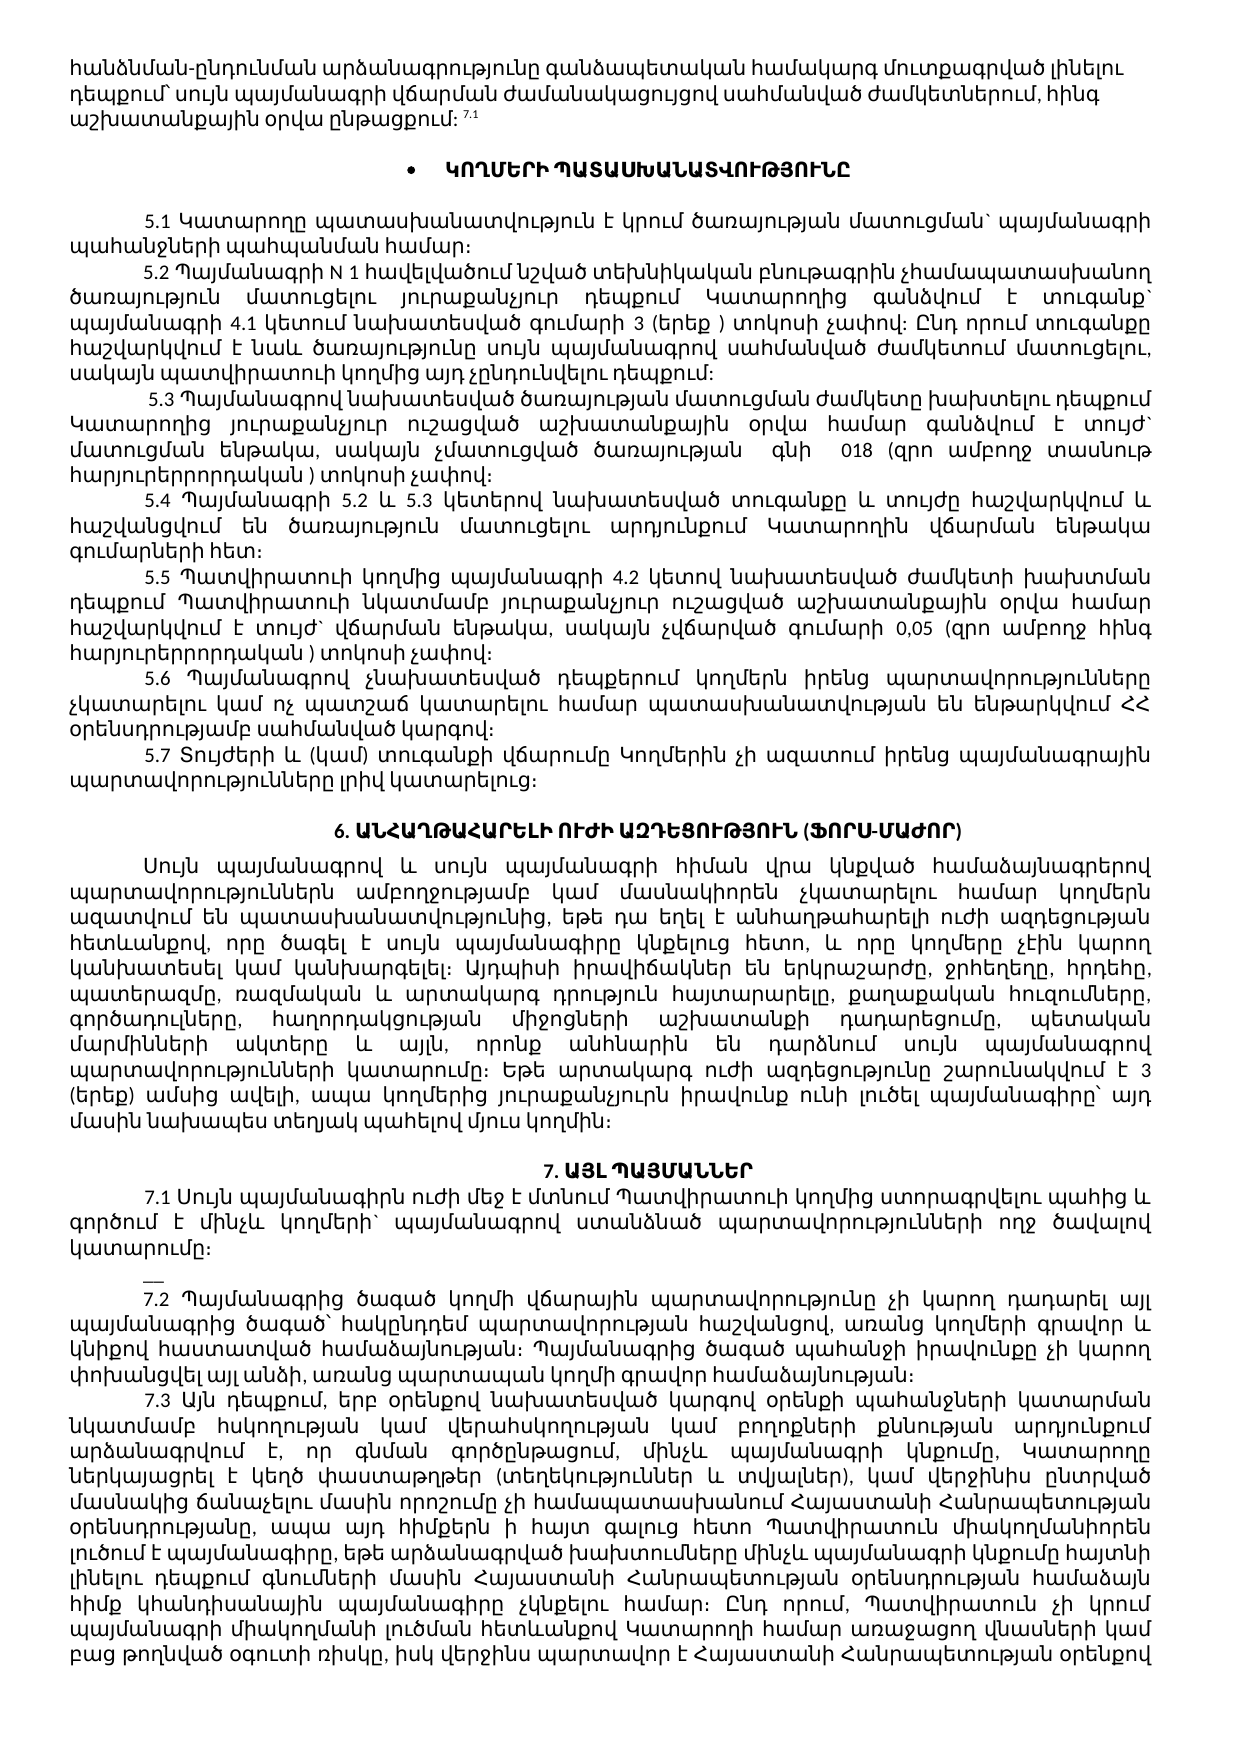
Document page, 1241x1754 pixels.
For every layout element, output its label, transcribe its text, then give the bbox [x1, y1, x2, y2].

text 5.1 Կատարողը պատասխանատվություն է կրում ծառայության մատուցման` պայմանագրի պահանջների պահպանման համար։ [69, 208, 1152, 259]
list ԿՈՂՄԵՐԻ ՊԱՏԱՍԽԱՆԱՏՎՈՒԹՅՈՒՆԸ [107, 157, 1152, 183]
text 5.5 Պատվիրատուի կողմից պայմանագրի 4.2 կետով նախատեսված ժամկետի խախտման դեպքում Պատվիրատուի նկատմամբ յուրաքանչյուր ուշացված աշխատանքային օրվա համար հաշվարկվում է տույժ` վճարման ենթակա, սակայն չվճարված գումարի 0,05 (զրո ամբողջ հինգ հարյուրերրորդական ) տոկոսի չափով։ [69, 564, 1152, 666]
text 7.2 Պայմանագրից ծագած կողմի վճարային պարտավորությունը չի կարող դադարել այլ պայմանագրից ծագած՝ հակընդդեմ պարտավորության հաշվանցով, առանց կողմերի գրավոր և կնիքով հաստատված համաձայնության։ Պայմանագրից ծագած պահանջի իրավունքը չի կարող փոխանցվել այլ անձի, առանց պարտապան կողմի գրավոր համաձայնության։ [69, 1286, 1152, 1387]
text 5.3 Պայմանագրով նախատեսված ծառայության մատուցման ժամկետը խախտելու դեպքում Կատարողից յուրաքանչյուր ուշացված աշխատանքային օրվա համար գանձվում է տույժ` մատուցման ենթակա, սակայն չմատուցված ծառայության գնի 018 (զրո ամբողջ տասնութ հարյուրերրորդական ) տոկոսի չափով։ [69, 386, 1152, 488]
text 6. ԱՆՀԱՂԹԱՀԱՐԵԼԻ ՈՒԺԻ ԱԶԴԵՑՈՒԹՅՈՒՆ (ՖՈՐՍ-ՄԱԺՈՐ) [69, 818, 1152, 843]
text Սույն պայմանագրով և սույն պայմանագրի հիման վրա կնքված համաձայնագրերով պարտավորություններն ամբողջությամբ կամ մասնակիորեն չկատարելու համար կողմերն ազատվում են պատասխանատվությունից, եթե դա եղել է անհաղթահարելի ուժի ազդեցության հետևանքով, որը ծագել է սույն պայմանագիրը կնքելուց հետո, և որը կողմերը չէին կարող կանխատեսել կամ կանխարգելել։ Այդպիսի իրավիճակներ են երկրաշարժը, ջրհեղեղը, հրդեհը, պատերազմը, ռազմական և արտակարգ դրություն հայտարարելը, քաղաքական հուզումները, գործադուլները, հաղորդակցության միջոցների աշխատանքի դադարեցումը, պետական մարմինների ակտերը և այլն, որոնք անհնարին են դարձնում սույն պայմանագրով պարտավորությունների կատարումը։ Եթե արտակարգ ուժի ազդեցությունը շարունակվում է 3 (երեք) ամսից ավելի, ապա կողմերից յուրաքանչյուրն իրավունք ունի լուծել պայմանագիրը՝ այդ մասին նախապես տեղյակ պահելով մյուս կողմին։ [69, 854, 1152, 1133]
text 5.2 Պայմանագրի N 1 հավելվածում նշված տեխնիկական բնութագրին չհամապատասխանող ծառայություն մատուցելու յուրաքանչյուր դեպքում Կատարողից գանձվում է տուգանք` պայմանագրի 4.1 կետում նախատեսված գումարի 3 (երեք ) տոկոսի չափով: Ընդ որում տուգանքը հաշվարկվում է նաև ծառայությունը սույն պայմանագրով սահմանված ժամկետում մատուցելու, սակայն պատվիրատուի կողմից այդ չընդունվելու դեպքում: [69, 259, 1152, 386]
text 5.7 Տույժերի և (կամ) տուգանքի վճարումը Կողմերին չի ազատում իրենց պայմանագրային պարտավորությունները լրիվ կատարելուց։ [69, 742, 1152, 793]
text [69, 1387, 1152, 1667]
text 5.4 Պայմանագրի 5.2 և 5.3 կետերով նախատեսված տուգանքը և տույժը հաշվարկվում և հաշվանցվում են ծառայություն մատուցելու արդյունքում Կատարողին վճարման ենթակա գումարների հետ։ [69, 488, 1152, 564]
text __ [69, 1260, 1152, 1286]
text 7.1 Սույն պայմանագիրն ուժի մեջ է մտնում Պատվիրատուի կողմից ստորագրվելու պահից և գործում է մինչև կողմերի` պայմանագրով ստանձնած պարտավորությունների ողջ ծավալով կատարումը։ [69, 1184, 1152, 1260]
text 7. ԱՅԼ ՊԱՅՄԱՆՆԵՐ [69, 1159, 1152, 1184]
text 5.6 Պայմանագրով չնախատեսված դեպքերում կողմերն իրենց պարտավորությունները չկատարելու կամ ոչ պատշաճ կատարելու համար պատասխանատվության են ենթարկվում ՀՀ օրենսդրությամբ սահմանված կարգով։ [69, 666, 1152, 742]
